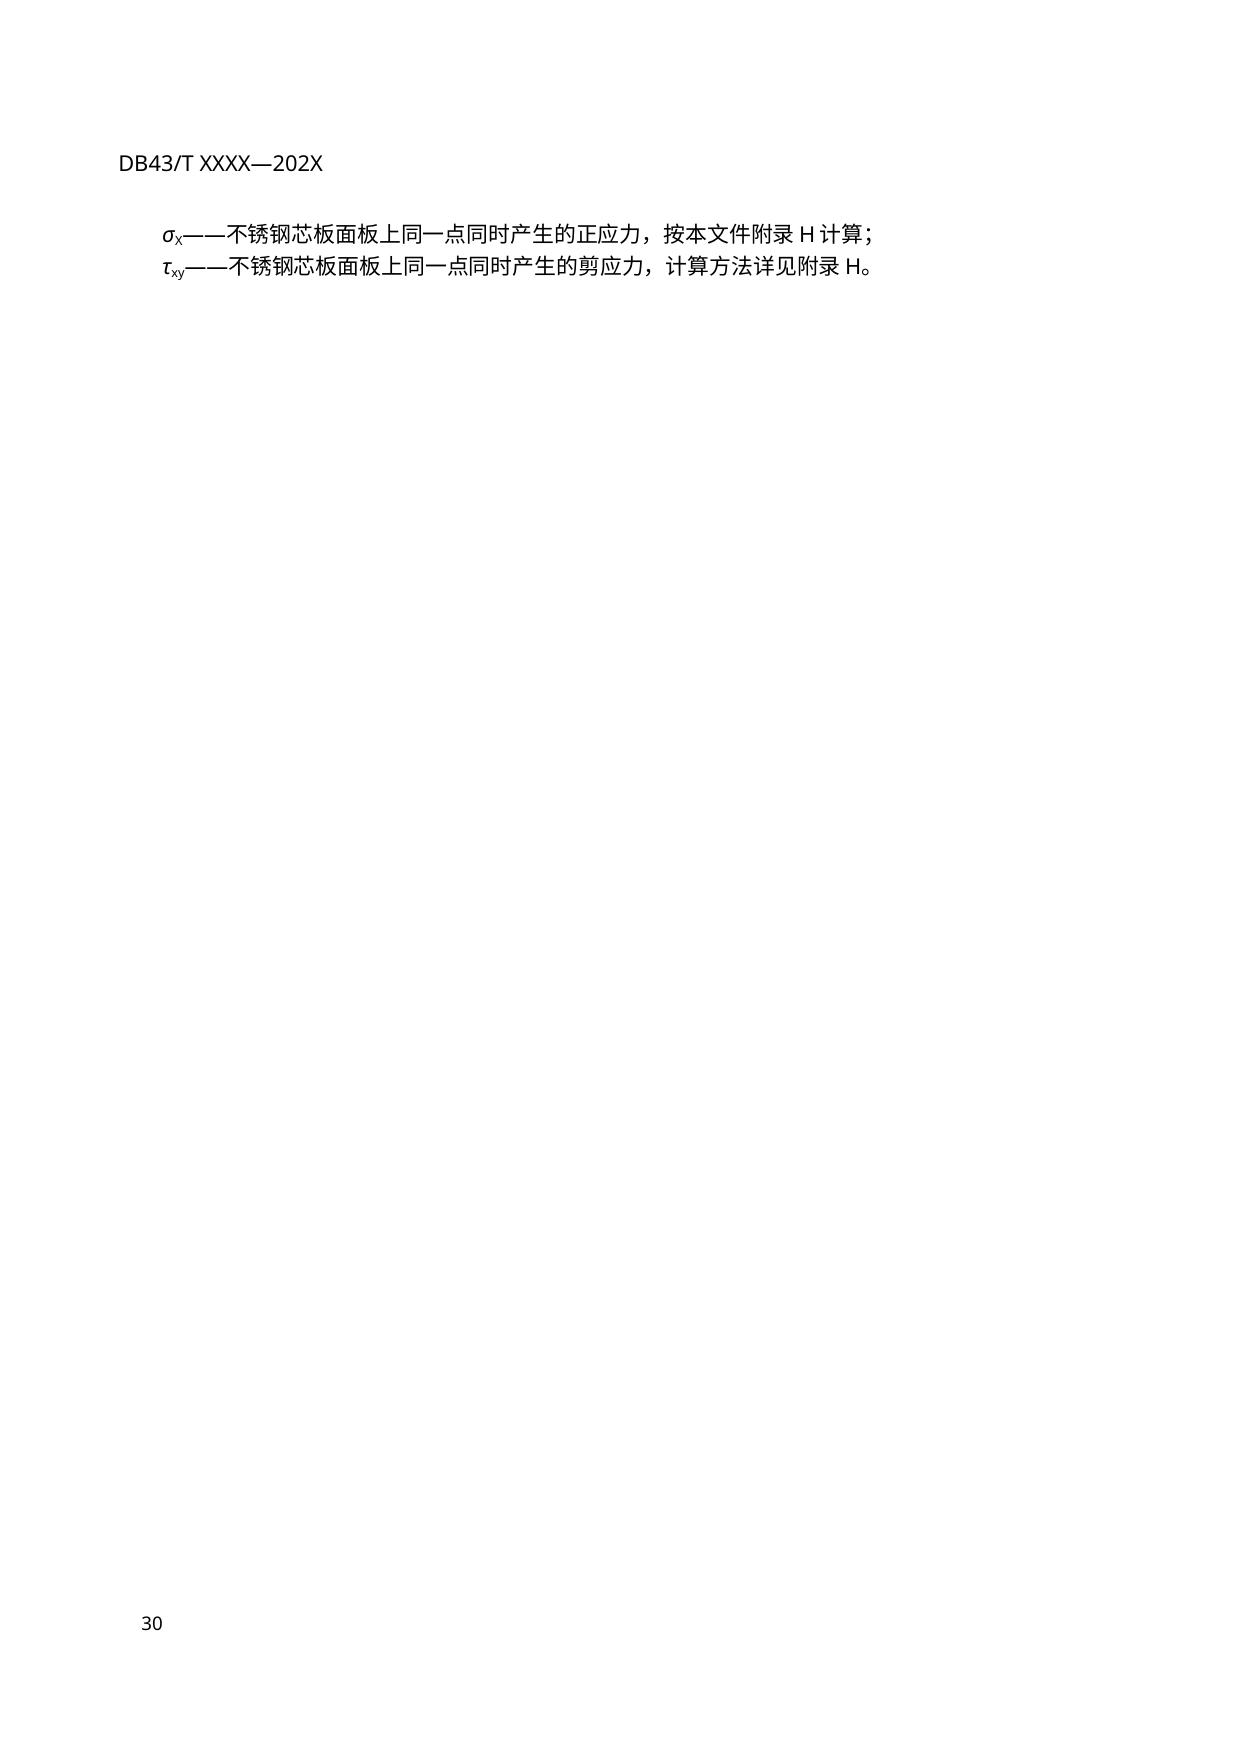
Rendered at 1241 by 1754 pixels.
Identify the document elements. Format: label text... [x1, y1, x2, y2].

title τxy——不锈钢芯板面板上同一点同时产生的剪应力，计算方法详见附录H。 [118, 249, 1093, 282]
title σX——不锈钢芯板面板上同一点同时产生的正应力，按本文件附录H计算； [118, 217, 1093, 249]
